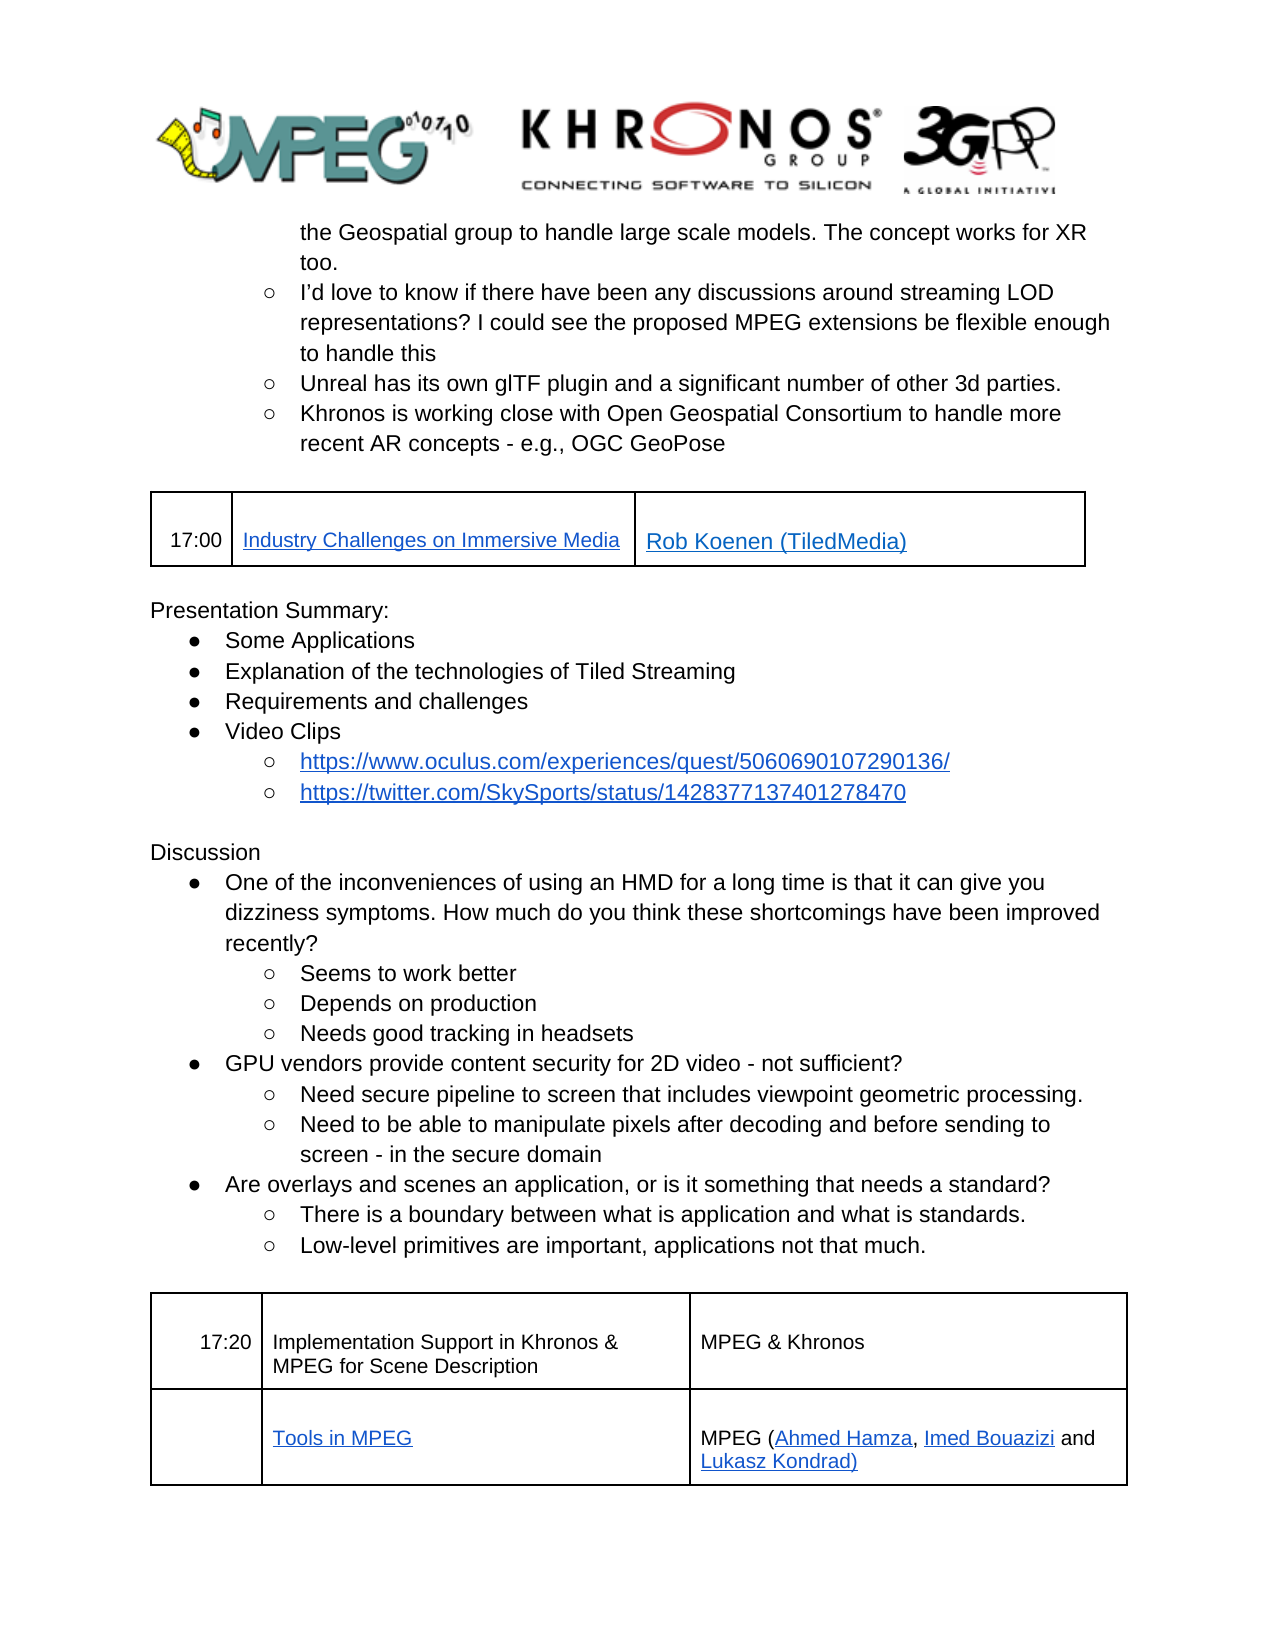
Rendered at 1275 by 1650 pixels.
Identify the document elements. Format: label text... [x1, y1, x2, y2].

text Presentation Summary: [150, 597, 1125, 623]
table_header 17:20 [152, 1294, 261, 1388]
list Need secure pipeline to screen that includes viewpoint geometric processing. [262, 1081, 1125, 1107]
list One of the inconveniences of using an HMD for a long time is that it can give you dizziness symptoms. How much do you think these shortcomings have been improved recently? [187, 869, 1125, 956]
list Khronos is working close with Open Geospatial Consortium to handle more recent AR concepts - e.g., OGC GeoPose [262, 400, 1125, 457]
list Need to be able to manipulate pixels after decoding and before sending to screen - in the secure domain [262, 1111, 1125, 1167]
table_header 17:00 [152, 493, 231, 565]
table_header Rob Koenen (TiledMedia) [636, 493, 1084, 565]
list GPU vendors provide content security for 2D video - not sufficient? [187, 1050, 1125, 1077]
list Needs good tracking in headsets [262, 1020, 1125, 1046]
table_cell Tools in MPEG [263, 1390, 689, 1484]
list Some Applications [187, 627, 1125, 654]
table_cell [152, 1390, 261, 1484]
list I’d love to know if there have been any discussions around streaming LOD representations? I could see the proposed MPEG extensions be flexible enough to handle this [262, 279, 1125, 366]
table_cell MPEG (Ahmed Hamza, Imed Bouazizi and Lukasz Kondrad) [691, 1390, 1126, 1484]
picture [505, 100, 898, 194]
table_header MPEG & Khronos [691, 1294, 1126, 1388]
list Are overlays and scenes an application, or is it something that needs a standard? [187, 1171, 1125, 1197]
list Explanation of the technologies of Tiled Streaming [187, 658, 1125, 684]
list Video Clips [187, 718, 1125, 744]
text Discussion [150, 839, 1125, 865]
list Low-level primitives are important, applications not that much. [262, 1232, 1125, 1258]
list Requirements and challenges [187, 688, 1125, 714]
list Unreal has its own glTF plugin and a significant number of other 3d parties. [262, 370, 1125, 396]
list There is a boundary between what is application and what is standards. [262, 1201, 1125, 1228]
list https://www.oculus.com/experiences/quest/5060690107290136/ [262, 748, 1125, 774]
picture [150, 100, 480, 194]
list https://twitter.com/SkySports/status/1428377137401278470 [262, 778, 1125, 805]
table_header Implementation Support in Khronos & MPEG for Scene Description [263, 1294, 689, 1388]
list Seems to work better [262, 960, 1125, 986]
table_header Industry Challenges on Immersive Media [233, 493, 634, 565]
list Depends on production [262, 990, 1125, 1016]
picture [903, 106, 1056, 194]
